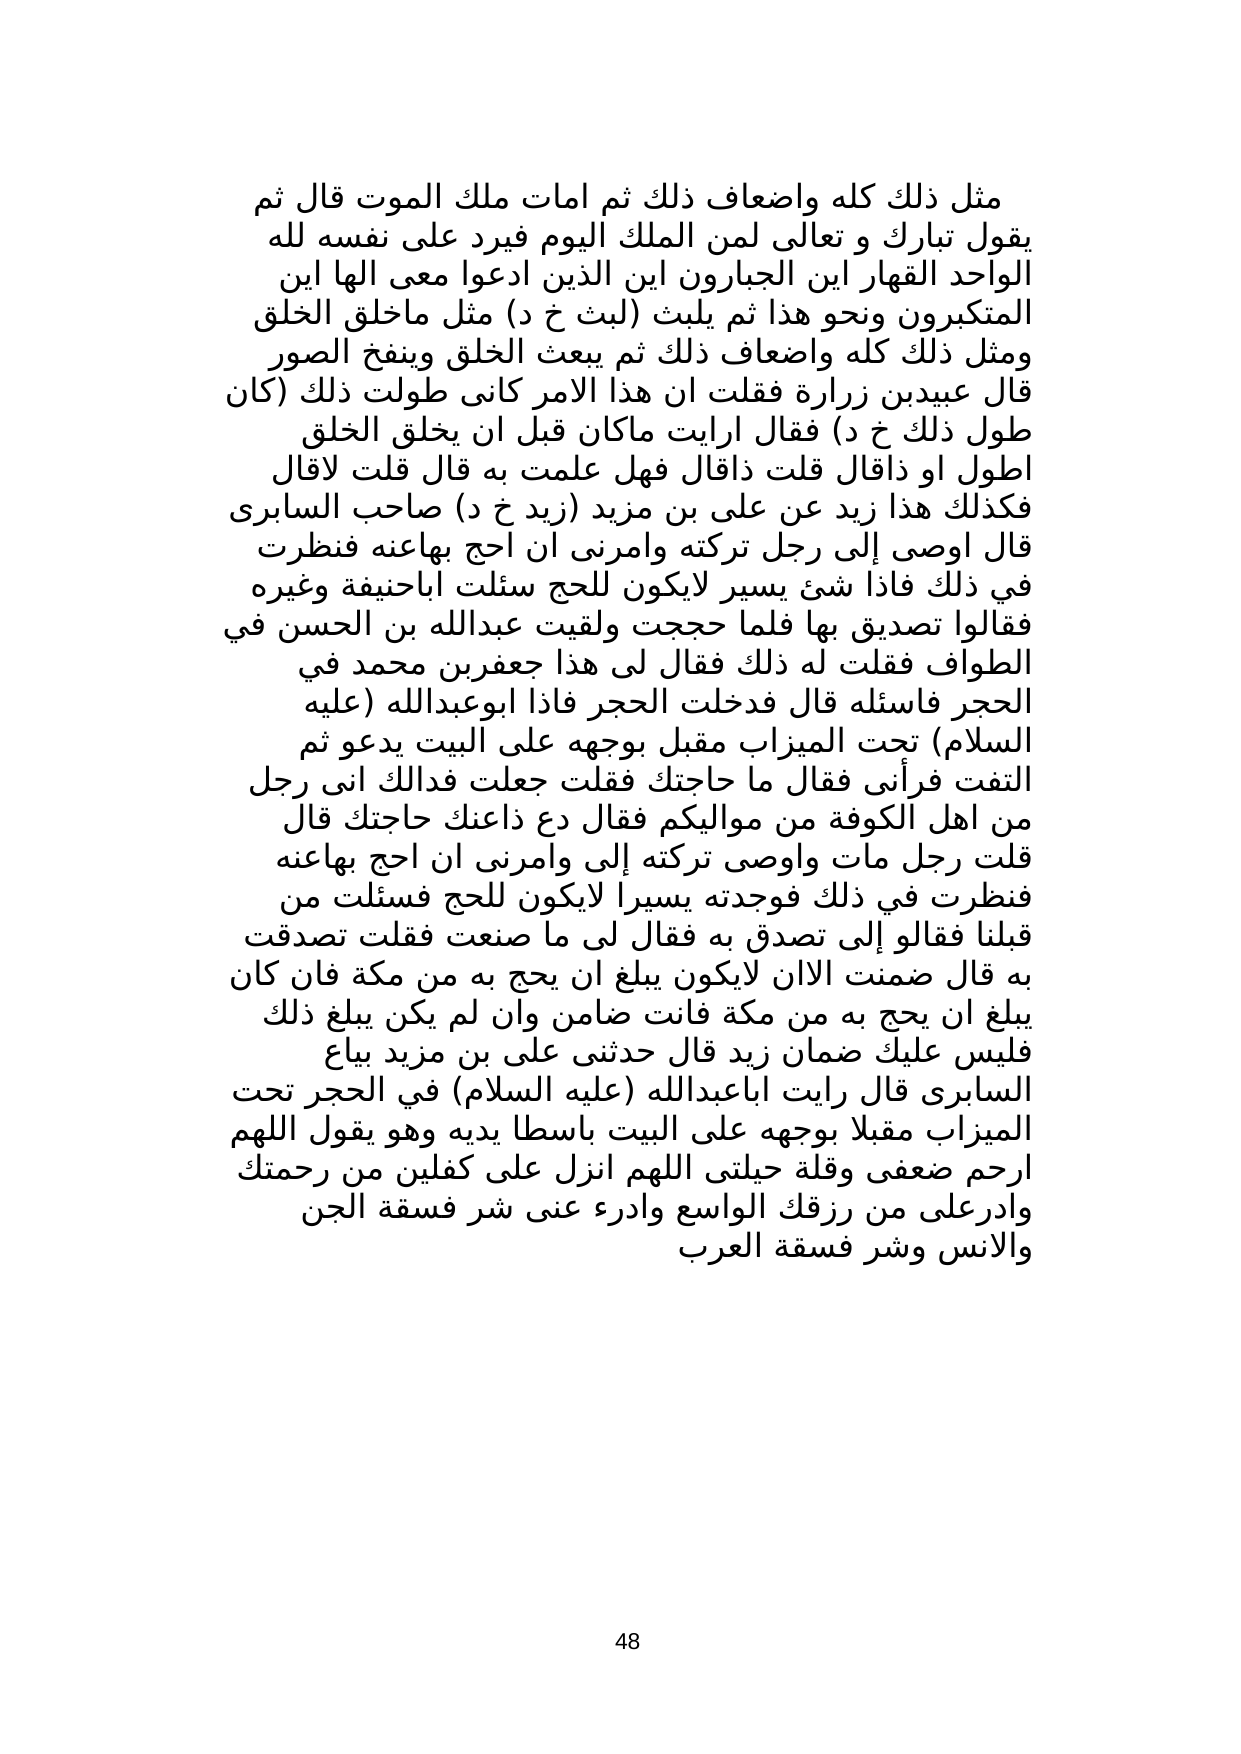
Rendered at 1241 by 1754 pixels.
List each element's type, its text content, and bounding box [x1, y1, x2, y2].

text مثل ذلك كله واضعاف ذلك ثم امات ملك الموت قال ثم يقول تبارك و تعالى لمن الملك اليوم فيرد على نفسه لله الواحد القهار اين الجبارون اين الذين ادعوا معى الها اين المتكبرون ونحو هذا ثم يلبث (لبث خ د) مثل ماخلق الخلق ومثل ذلك كله واضعاف ذلك ثم يبعث الخلق وينفخ الصور قال عبيدبن زرارة فقلت ان هذا الامر كانى طولت ذلك (كان طول ذلك خ د) فقال ارايت ماكان قبل ان يخلق الخلق اطول او ذاقال قلت ذاقال فهل علمت به قال قلت لاقال فكذلك هذا زيد عن على بن مزيد (زيد خ د) صاحب السابرى قال اوصى إلى رجل تركته وامرنى ان احج بهاعنه فنظرت في ذلك فاذا شئ يسير لايكون للحج سئلت اباحنيفة وغيره فقالوا تصديق بها فلما حججت ولقيت عبدالله بن الحسن في الطواف فقلت له ذلك فقال لى هذا جعفربن محمد في الحجر فاسئله قال فدخلت الحجر فاذا ابوعبدالله (علیه السلام) تحت الميزاب مقبل بوجهه على البيت يدعو ثم التفت فرأنى فقال ما حاجتك فقلت جعلت فدالك انى رجل من اهل الكوفة من مواليكم فقال دع ذاعنك حاجتك قال قلت رجل مات واوصى تركته إلى وامرنى ان احج بهاعنه فنظرت في ذلك فوجدته يسيرا لايكون للحج فسئلت من قبلنا فقالو إلى تصدق به فقال لى ما صنعت فقلت تصدقت به قال ضمنت الاان لايكون يبلغ ان يحج به من مكة فان كان يبلغ ان يحج به من مكة فانت ضامن وان لم يكن يبلغ ذلك فليس عليك ضمان زيد قال حدثنى على بن مزيد بياع السابرى قال رايت اباعبدالله (علیه السلام) في الحجر تحت الميزاب مقبلا بوجهه على البيت باسطا يديه وهو يقول اللهم ارحم ضعفى وقلة حيلتى اللهم انزل على كفلين من رحمتك وادرعلى من رزقك الواسع وادرء عنى شر فسقة الجن والانس وشر فسقة العرب [222, 177, 1033, 1265]
